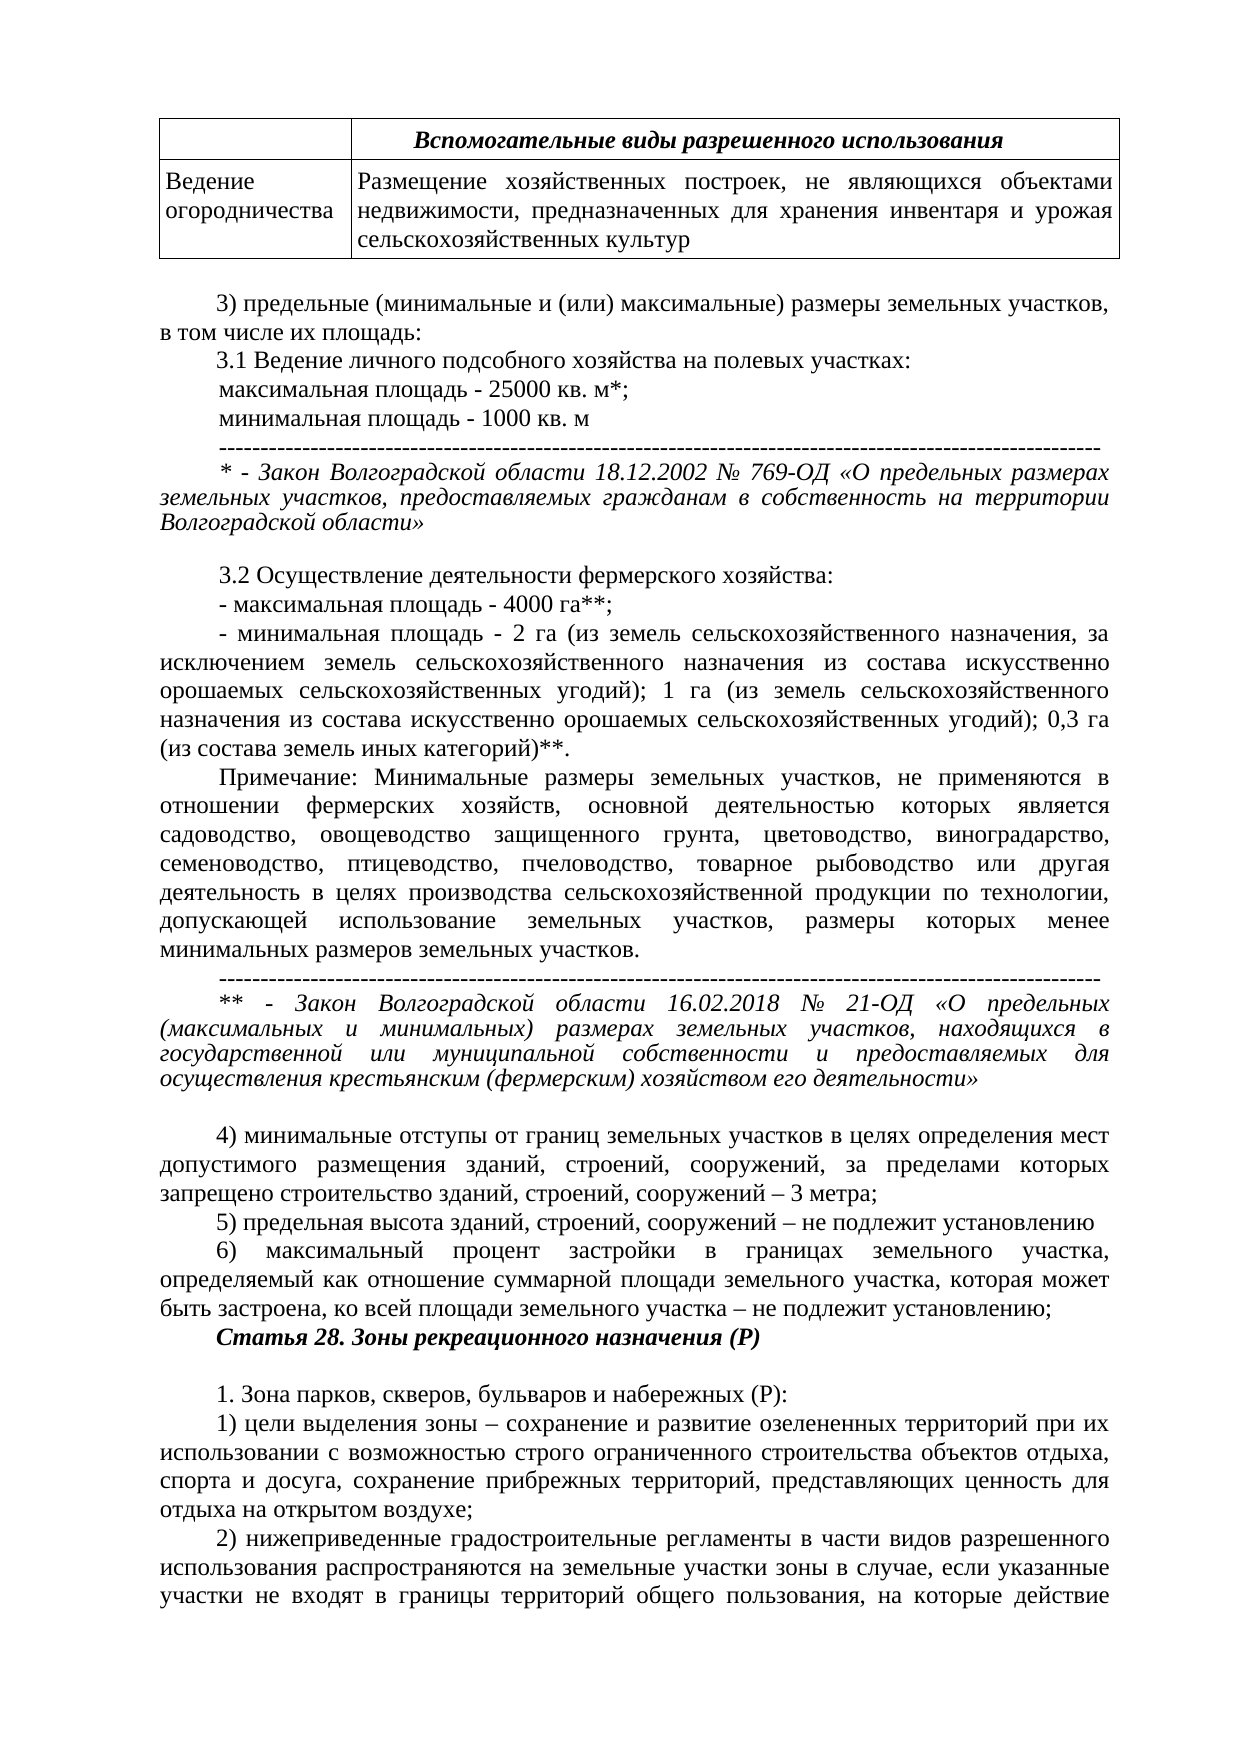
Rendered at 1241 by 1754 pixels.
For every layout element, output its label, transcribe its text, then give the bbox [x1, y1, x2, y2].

text минимальная площадь - 1000 кв. м [159, 403, 1110, 432]
text 3.2 Осуществление деятельности фермерского хозяйства: [159, 560, 1110, 589]
text максимальная площадь - 25000 кв. м*; [159, 374, 1110, 403]
text ---------------------------------------------------------------------------------------------------------- [159, 432, 1110, 460]
text 3.1 Ведение личного подсобного хозяйства на полевых участках: [159, 345, 1110, 374]
text ** - Закон Волгоградской области 16.02.2018 № 21-ОД «О предельных (максимальных и минимальных) размерах земельных участков, находящихся в государственной или муниципальной собственности и предоставляемых для осуществления крестьянским (фермерским) хозяйством его деятельности» [159, 992, 1110, 1092]
table_cell Ведение огородничества [160, 160, 351, 258]
text * - Закон Волгоградской области 18.12.2002 № 769-ОД «О предельных размерах земельных участков, предоставляемых гражданам в собственность на территории Волгоградской области» [159, 460, 1110, 535]
table_cell Размещение хозяйственных построек, не являющихся объектами недвижимости, предназначенных для хранения инвентаря и урожая сельскохозяйственных культур [352, 160, 1119, 258]
text Статья 28. Зоны рекреационного назначения (Р) [159, 1322, 1110, 1350]
text ---------------------------------------------------------------------------------------------------------- [159, 963, 1110, 992]
text 1. Зона парков, скверов, бульваров и набережных (Р): [159, 1379, 1110, 1408]
text - максимальная площадь - 4000 га**; [159, 589, 1110, 618]
text 6) максимальный процент застройки в границах земельного участка, определяемый как отношение суммарной площади земельного участка, которая может быть застроена, ко всей площади земельного участка – не подлежит установлению; [159, 1235, 1110, 1322]
text 4) минимальные отступы от границ земельных участков в целях определения мест допустимого размещения зданий, строений, сооружений, за пределами которых запрещено строительство зданий, строений, сооружений – 3 метра; [159, 1120, 1110, 1207]
text - минимальная площадь - 2 га (из земель сельскохозяйственного назначения, за исключением земель сельскохозяйственного назначения из состава искусственно орошаемых сельскохозяйственных угодий); 1 га (из земель сельскохозяйственного назначения из состава искусственно орошаемых сельскохозяйственных угодий); 0,3 га (из состава земель иных категорий)**. [159, 618, 1110, 762]
text 1) цели выделения зоны – сохранение и развитие озелененных территорий при их использовании с возможностью строго ограниченного строительства объектов отдыха, спорта и досуга, сохранение прибрежных территорий, представляющих ценность для отдыха на открытом воздухе; [159, 1408, 1110, 1523]
text Примечание: Минимальные размеры земельных участков, не применяются в отношении фермерских хозяйств, основной деятельностью которых является садоводство, овощеводство защищенного грунта, цветоводство, виноградарство, семеноводство, птицеводство, пчеловодство, товарное рыбоводство или другая деятельность в целях производства сельскохозяйственной продукции по технологии, допускающей использование земельных участков, размеры которых менее минимальных размеров земельных участков. [159, 762, 1110, 963]
text 5) предельная высота зданий, строений, сооружений – не подлежит установлению [159, 1207, 1110, 1235]
table_cell [160, 119, 351, 159]
text 3) предельные (минимальные и (или) максимальные) размеры земельных участков, в том числе их площадь: [159, 288, 1110, 345]
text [159, 1523, 1110, 1609]
table_cell Вспомогательные виды разрешенного использования [352, 119, 1119, 159]
